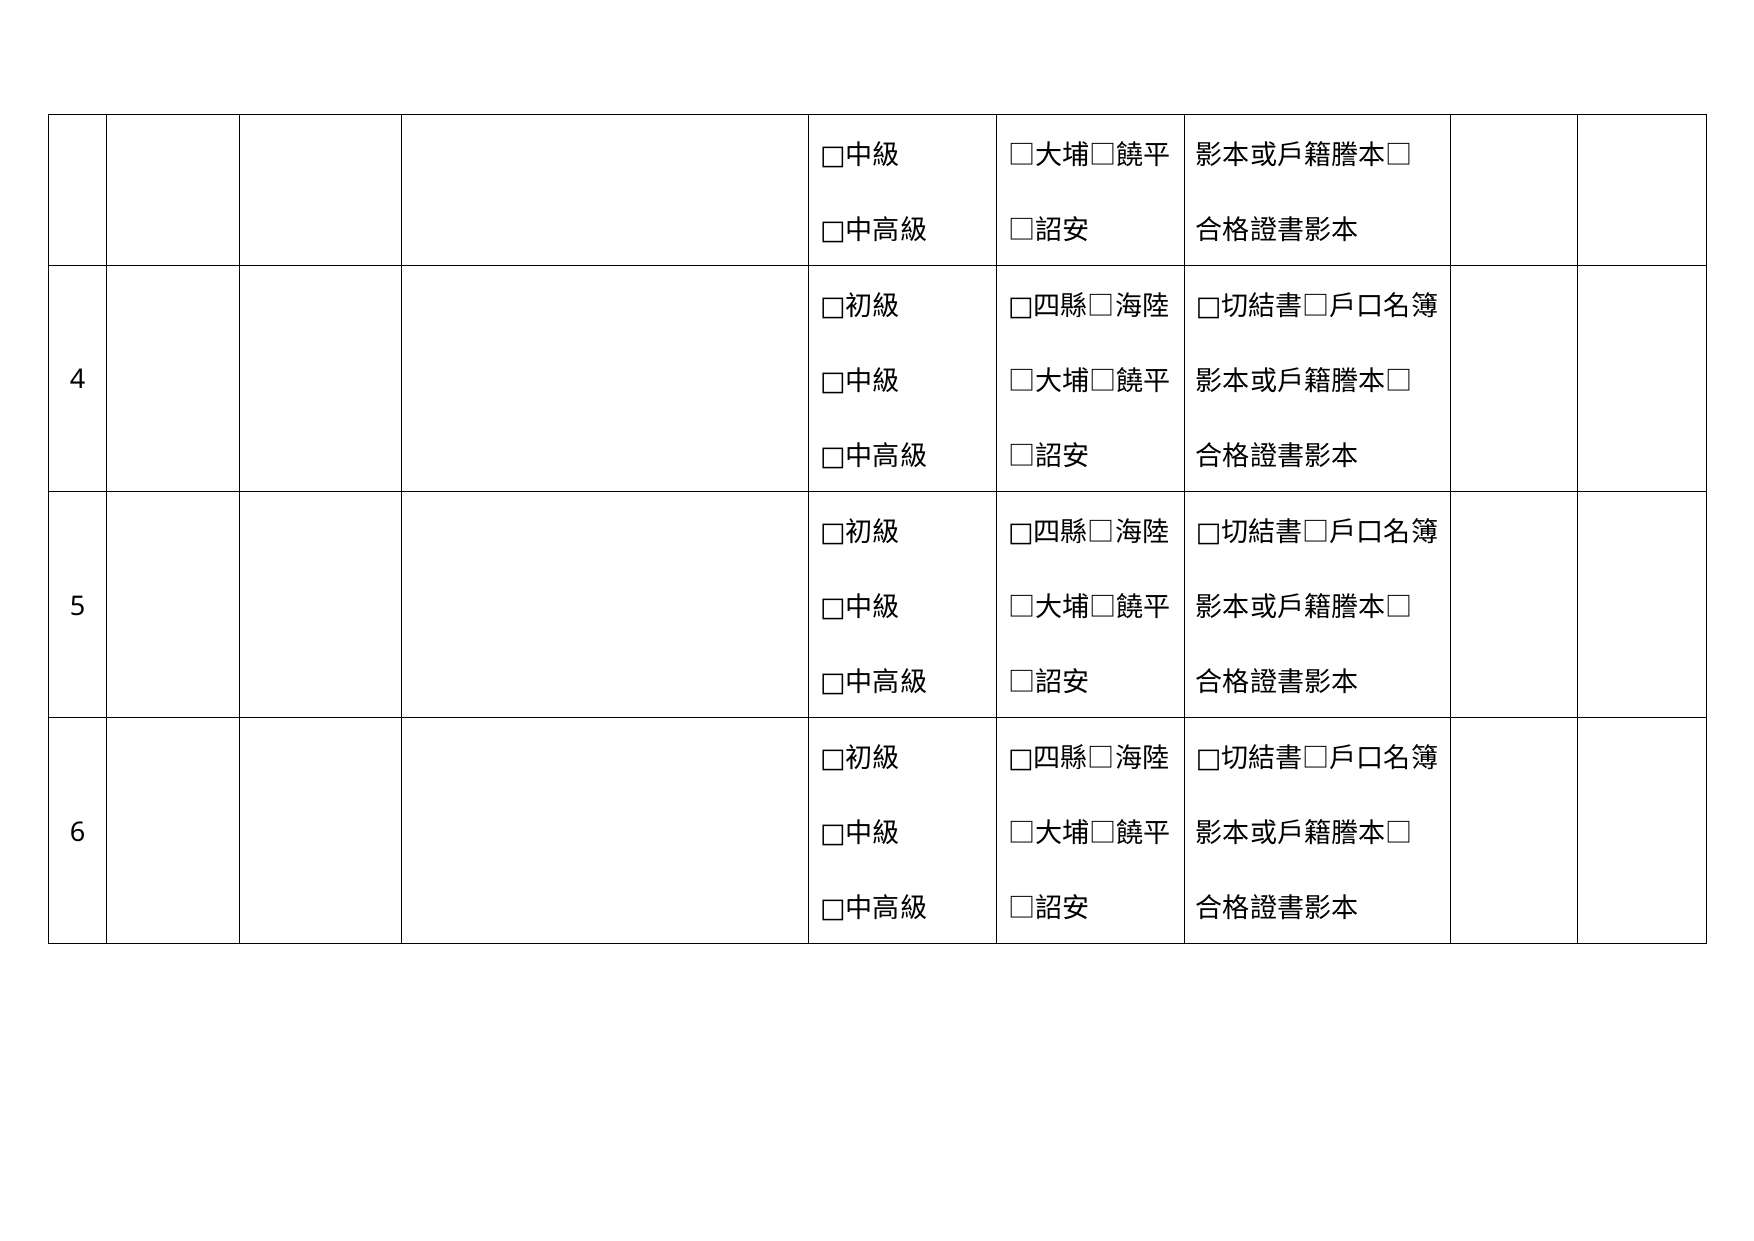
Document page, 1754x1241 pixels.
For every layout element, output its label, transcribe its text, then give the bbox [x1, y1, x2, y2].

table_cell [1451, 492, 1577, 717]
table_cell [402, 266, 808, 491]
table_cell [240, 115, 401, 265]
table_cell 6 [49, 718, 106, 943]
table_cell [402, 718, 808, 943]
table_cell [1451, 266, 1577, 491]
table_cell □四縣□海陸□大埔□饒平□詔安 [997, 115, 1184, 265]
table_cell [240, 492, 401, 717]
table_cell □切結書□戶口名簿影本或戶籍謄本□合格證書影本 [1185, 266, 1450, 491]
table_cell [1578, 492, 1706, 717]
table_cell □初級 □中級 □中高級 [809, 718, 996, 943]
table_cell 4 [49, 266, 106, 491]
table_cell □初級 □中級 □中高級 [809, 115, 996, 265]
table_cell □切結書□戶口名簿影本或戶籍謄本□合格證書影本 [1185, 492, 1450, 717]
table_cell [107, 492, 239, 717]
table_cell [1451, 115, 1577, 265]
table_cell [402, 492, 808, 717]
table_cell □初級 □中級 □中高級 [809, 266, 996, 491]
table_cell □切結書□戶口名簿影本或戶籍謄本□合格證書影本 [1185, 718, 1450, 943]
table_cell [240, 718, 401, 943]
table_cell [1578, 115, 1706, 265]
table_cell □四縣□海陸□大埔□饒平□詔安 [997, 718, 1184, 943]
table_cell [107, 115, 239, 265]
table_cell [1185, 115, 1450, 265]
table_cell 3 [49, 115, 106, 265]
table_cell [1578, 266, 1706, 491]
table_cell [107, 266, 239, 491]
table_cell □四縣□海陸□大埔□饒平□詔安 [997, 492, 1184, 717]
table_cell [402, 115, 808, 265]
table_cell 5 [49, 492, 106, 717]
table_cell □初級 □中級 □中高級 [809, 492, 996, 717]
table_cell [1578, 718, 1706, 943]
table_cell □四縣□海陸□大埔□饒平□詔安 [997, 266, 1184, 491]
table_cell [1451, 718, 1577, 943]
table_cell [107, 718, 239, 943]
table_cell [240, 266, 401, 491]
